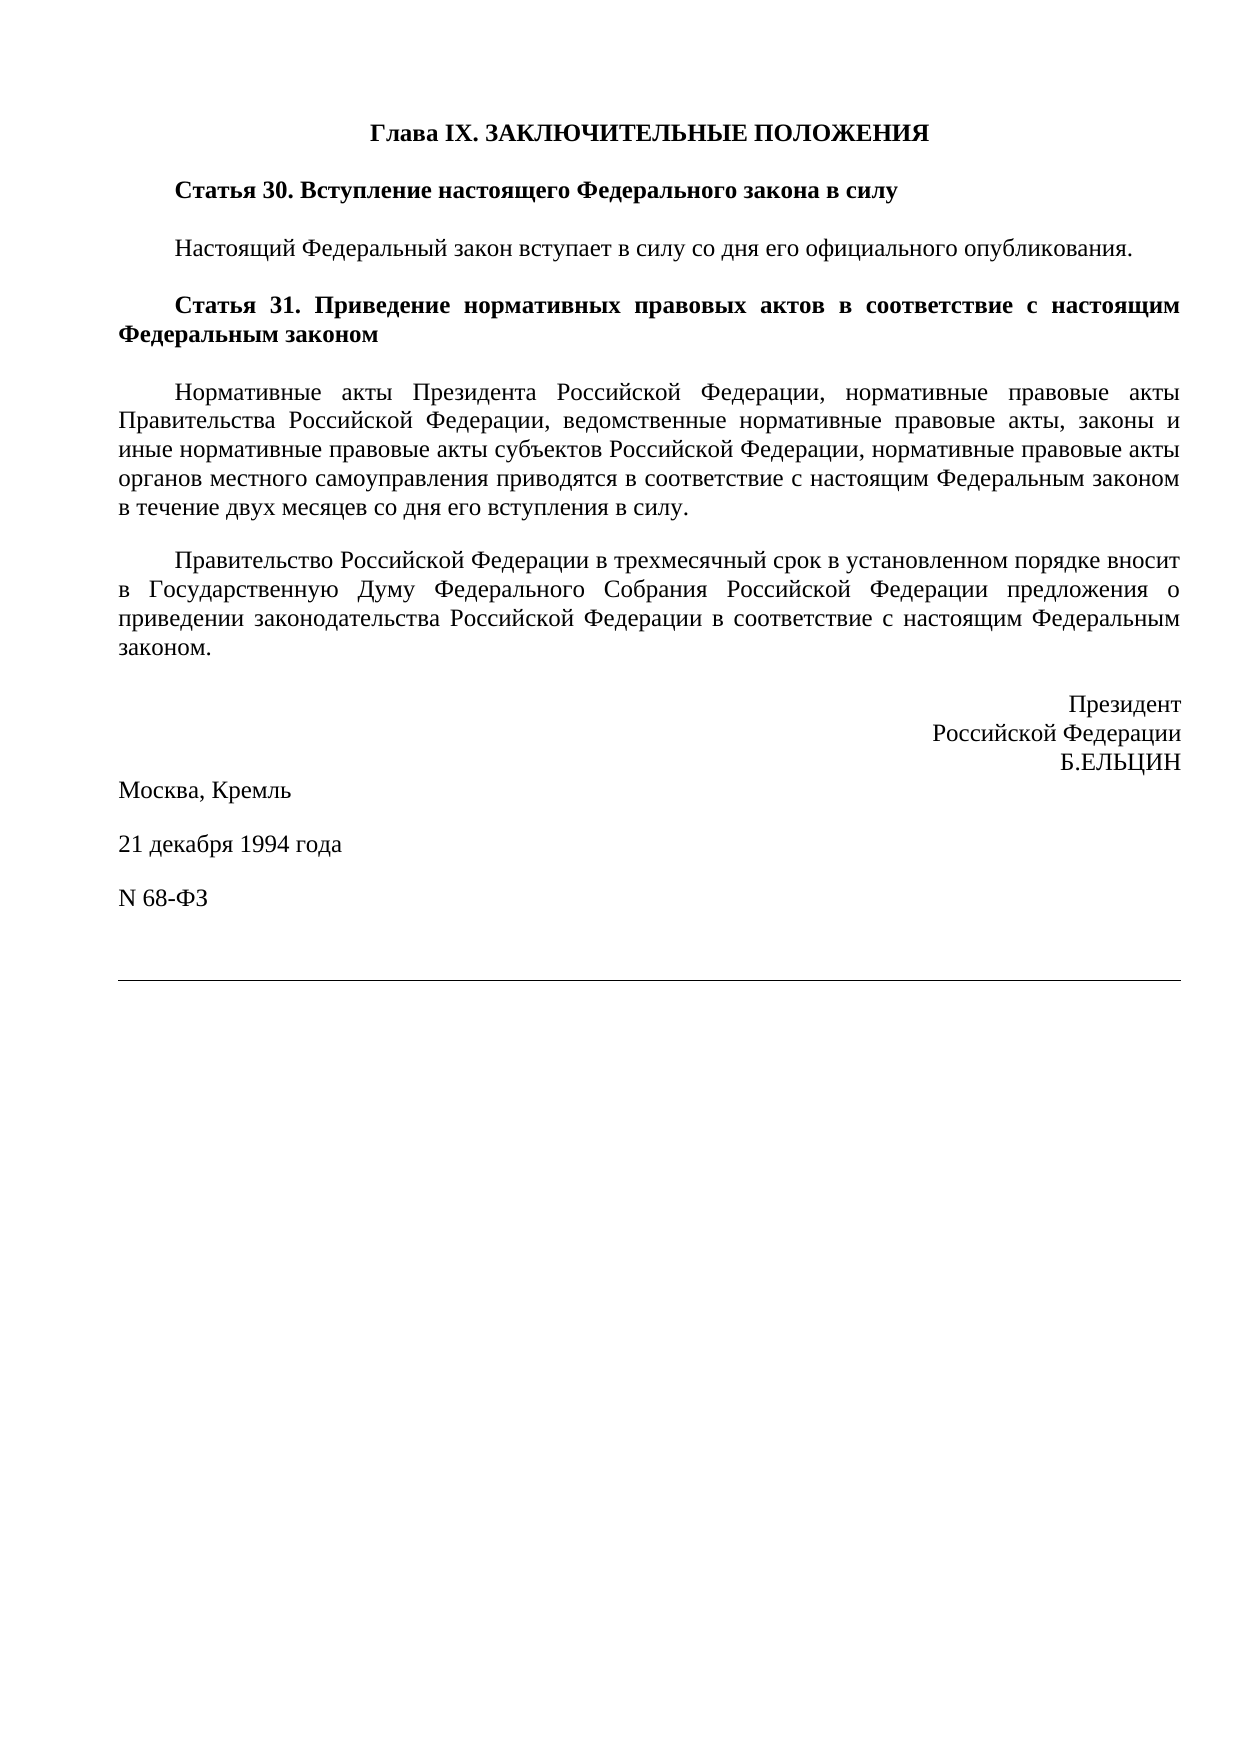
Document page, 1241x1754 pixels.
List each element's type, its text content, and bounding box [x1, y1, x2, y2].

title Глава IX. ЗАКЛЮЧИТЕЛЬНЫЕ ПОЛОЖЕНИЯ [118, 118, 1181, 147]
text Нормативные акты Президента Российской Федерации, нормативные правовые акты Правительства Российской Федерации, ведомственные нормативные правовые акты, законы и иные нормативные правовые акты субъектов Российской Федерации, нормативные правовые акты органов местного самоуправления приводятся в соответствие с настоящим Федеральным законом в течение двух месяцев со дня его вступления в силу. [118, 377, 1181, 521]
text N 68-ФЗ [118, 883, 1181, 912]
title Статья 30. Вступление настоящего Федерального закона в силу [118, 176, 1181, 204]
text Президент [118, 689, 1181, 718]
text Настоящий Федеральный закон вступает в силу со дня его официального опубликования. [118, 233, 1181, 262]
text Правительство Российской Федерации в трехмесячный срок в установленном порядке вносит в Государственную Думу Федерального Собрания Российской Федерации предложения о приведении законодательства Российской Федерации в соответствие с настоящим Федеральным законом. [118, 546, 1181, 661]
text Москва, Кремль [118, 776, 1181, 804]
title Статья 31. Приведение нормативных правовых актов в соответствие с настоящим Федеральным законом [118, 291, 1181, 348]
text Российской Федерации [118, 718, 1181, 747]
text 21 декабря 1994 года [118, 829, 1181, 858]
text Б.ЕЛЬЦИН [118, 747, 1181, 776]
